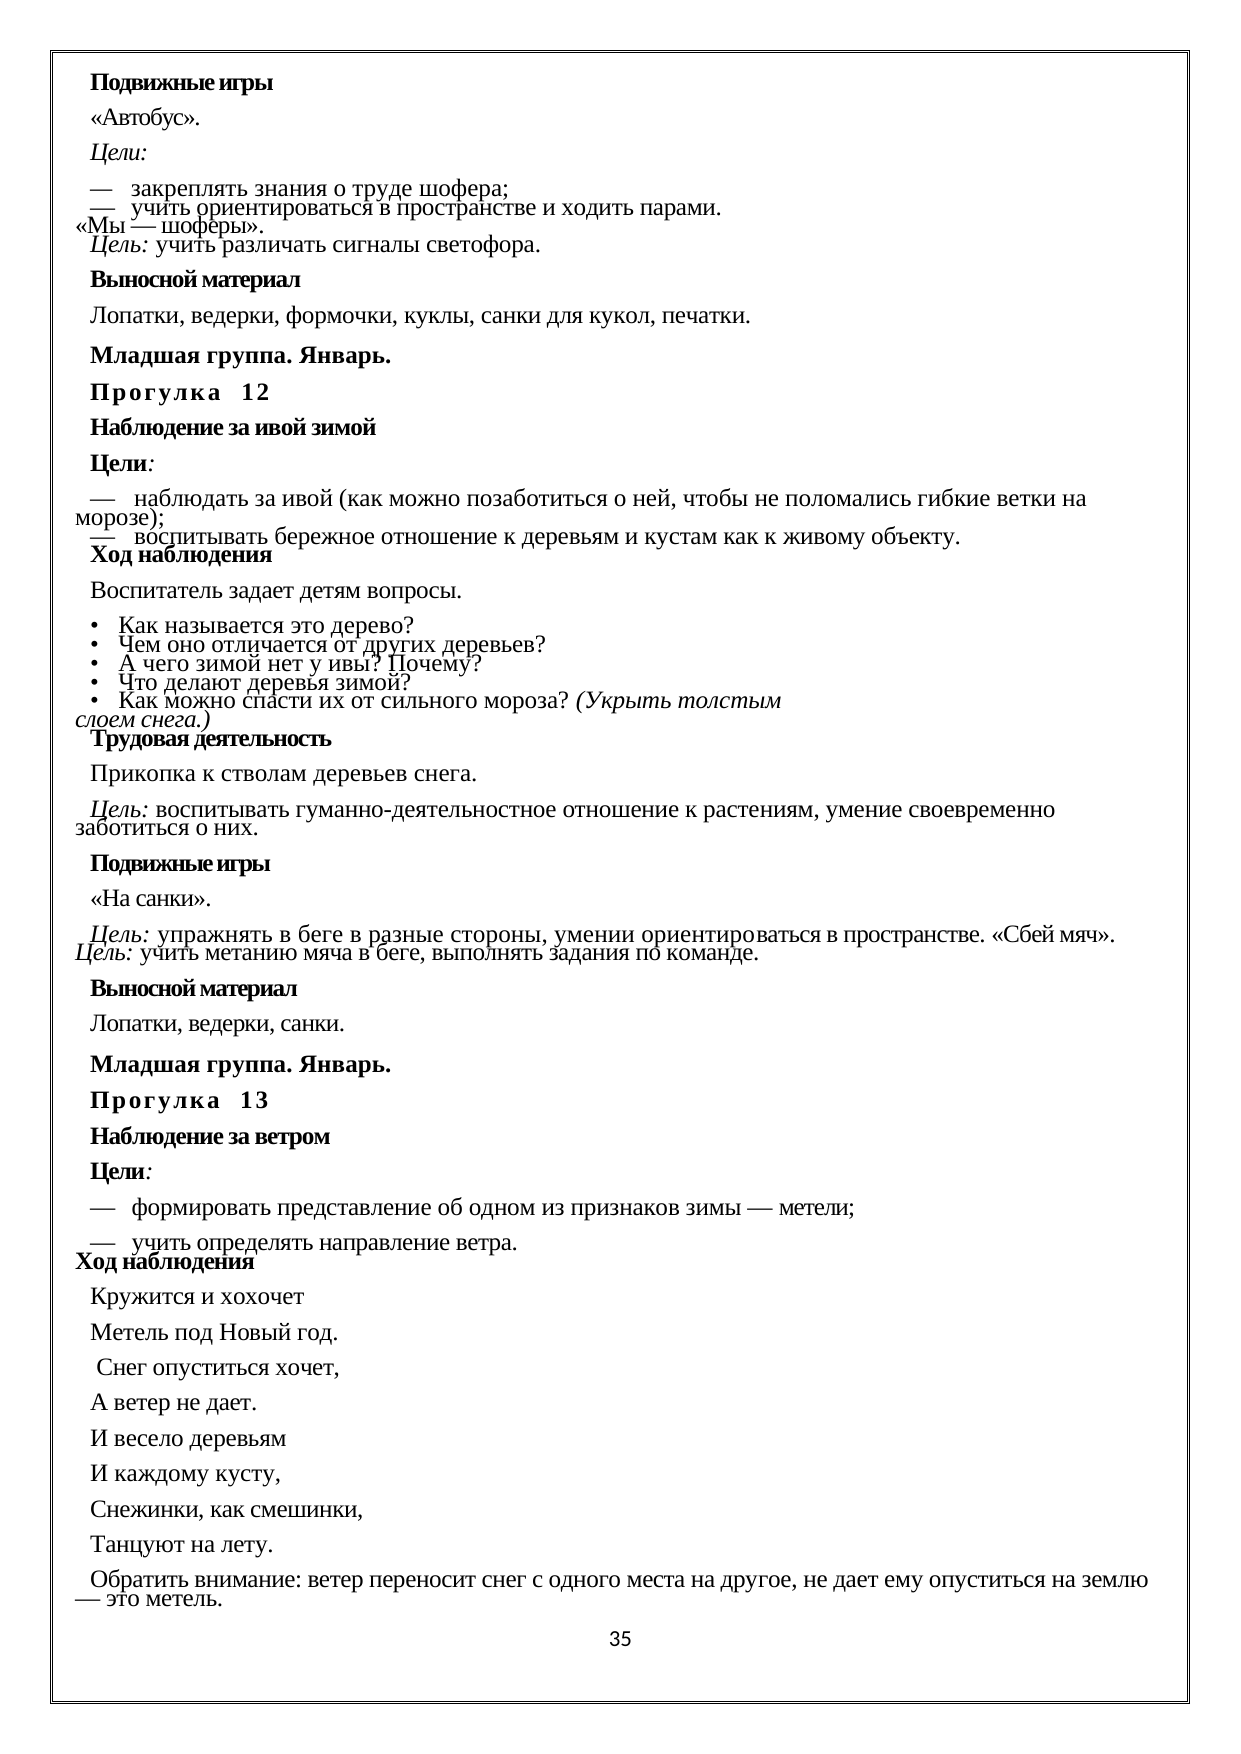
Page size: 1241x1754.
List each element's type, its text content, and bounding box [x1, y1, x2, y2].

text — учить определять направление ветра. Ход наблюдения [75, 1235, 1165, 1273]
text Лопатки, ведерки, формочки, куклы, санки для кукол, печатки. [294, 308, 1165, 327]
text Обратить внимание: ветер переносит снег с одного места на другое, не дает ему опуститься на землю — это метель. [75, 1573, 1165, 1610]
text Метель под Новый год. [75, 1325, 1165, 1344]
list закреплять знания о труде шофера; [75, 181, 457, 200]
text Цели: [105, 146, 1165, 164]
text Выносной материал [75, 273, 1165, 292]
text Лопатки, ведерки, санки. [75, 1017, 1165, 1035]
text Младшая группа. Январь. [75, 1052, 1165, 1077]
text Цель: воспитывать гуманно-деятельностное отношение к растениям, умение своевременно заботиться о них. [75, 802, 1165, 839]
text Цели: [107, 1164, 1165, 1183]
text Цель: учить различать сигналы светофора. [105, 237, 489, 256]
text Подвижные игры [75, 856, 1165, 875]
text Снежинки, как смешинки, [75, 1502, 1165, 1521]
text — формировать представление об одном из признаков зимы — метели; [140, 1200, 1165, 1219]
text И весело деревьям [75, 1431, 1165, 1450]
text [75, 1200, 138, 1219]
text Выносной материал [75, 981, 1165, 1000]
text Воспитатель задает детям вопросы. [75, 583, 1165, 602]
text Снег опуститься хочет, [75, 1360, 1165, 1379]
list Что делают деревья зимой? [75, 675, 1165, 694]
text Цели: [75, 146, 105, 164]
list наблюдать за ивой (как можно позаботиться о ней, чтобы не поломались гибкие ветки на морозе); [75, 492, 1165, 529]
list учить ориентироваться в пространстве и ходить парами. «Мы — шоферы». [75, 200, 1165, 237]
text И каждому кусту, [75, 1467, 1165, 1485]
text Трудовая деятельность [75, 731, 1165, 750]
text Кружится и хохочет [75, 1289, 1165, 1308]
text Прогулка 12 [75, 385, 1165, 404]
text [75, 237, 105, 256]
text Наблюдение за ивой зимой [75, 421, 1165, 439]
text Цель: учить различать сигналы светофора. [491, 237, 1165, 256]
text «Автобус». [75, 110, 1165, 129]
text Наблюдение за ветром [75, 1129, 1165, 1148]
text Прикопка к стволам деревьев снега. [75, 767, 1165, 785]
text Цели: [107, 456, 1165, 475]
list воспитывать бережное отношение к деревьям и кустам как к живому объекту. [75, 529, 1165, 548]
text Ход наблюдения [75, 548, 1165, 567]
text Прогулка 13 [75, 1094, 1165, 1112]
text Цели: [75, 456, 107, 475]
list Как можно спасти их от сильного мороза? (Укрыть толстым слоем снега.) [75, 694, 1165, 731]
list А чего зимой нет у ивы? Почему? [75, 656, 1165, 675]
list Как называется это дерево? [75, 619, 1165, 637]
text Младшая группа. Январь. [75, 344, 1165, 369]
text Лопатки, ведерки, формочки, куклы, санки для кукол, печатки. [75, 308, 292, 327]
text Танцуют на лету. [75, 1537, 1165, 1556]
text Цели: [75, 1164, 107, 1183]
text Цель: упражнять в беге в разные стороны, умении ориентироваться в пространстве. «Сбей мяч». Цель: учить метанию мяча в беге, выполнять задания по команде. [75, 927, 1165, 964]
text Подвижные игры [75, 75, 1165, 94]
text «На санки». [75, 892, 1165, 910]
list Чем оно отличается от других деревьев? [75, 637, 1165, 656]
list закреплять знания о труде шофера; [459, 181, 1165, 200]
text А ветер не дает. [75, 1396, 1165, 1414]
